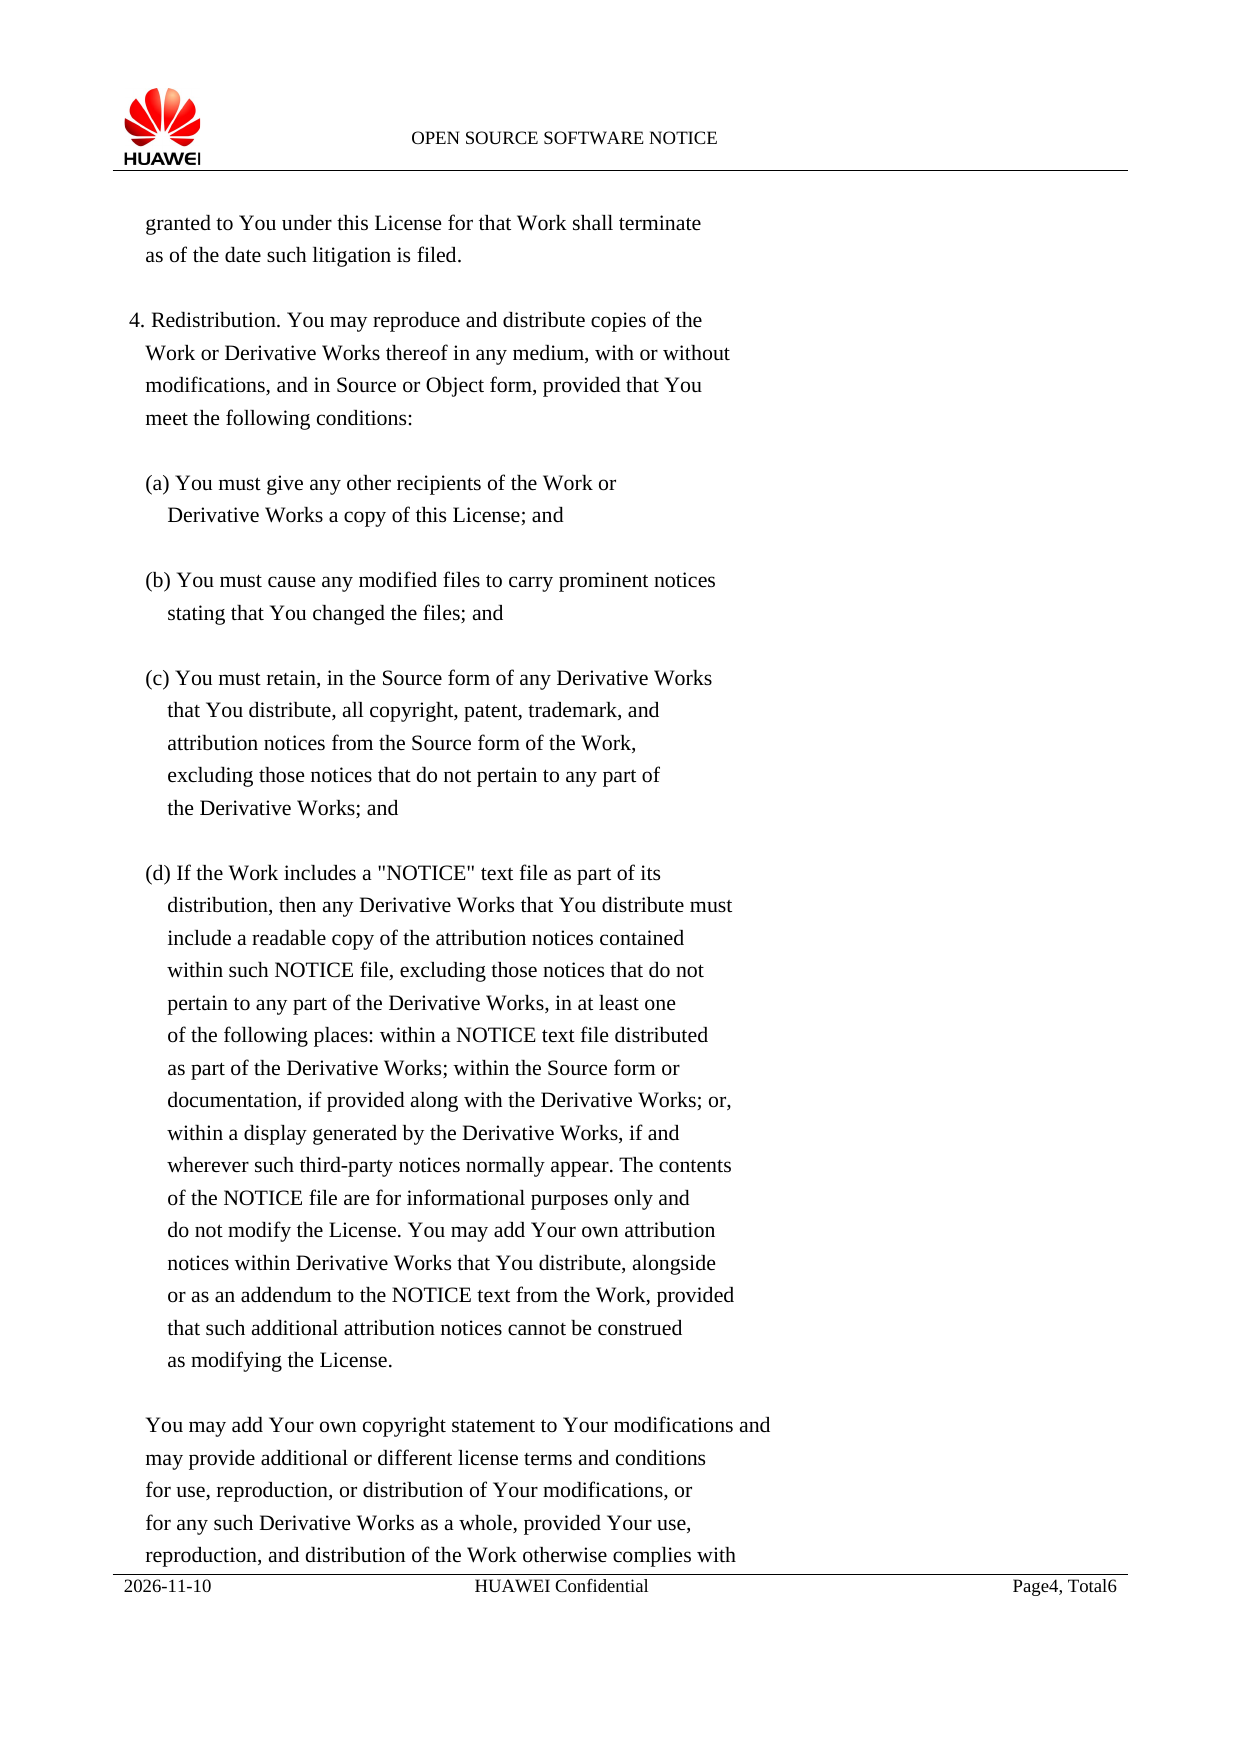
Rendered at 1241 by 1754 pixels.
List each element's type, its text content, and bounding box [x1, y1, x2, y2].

picture [124, 88, 201, 165]
